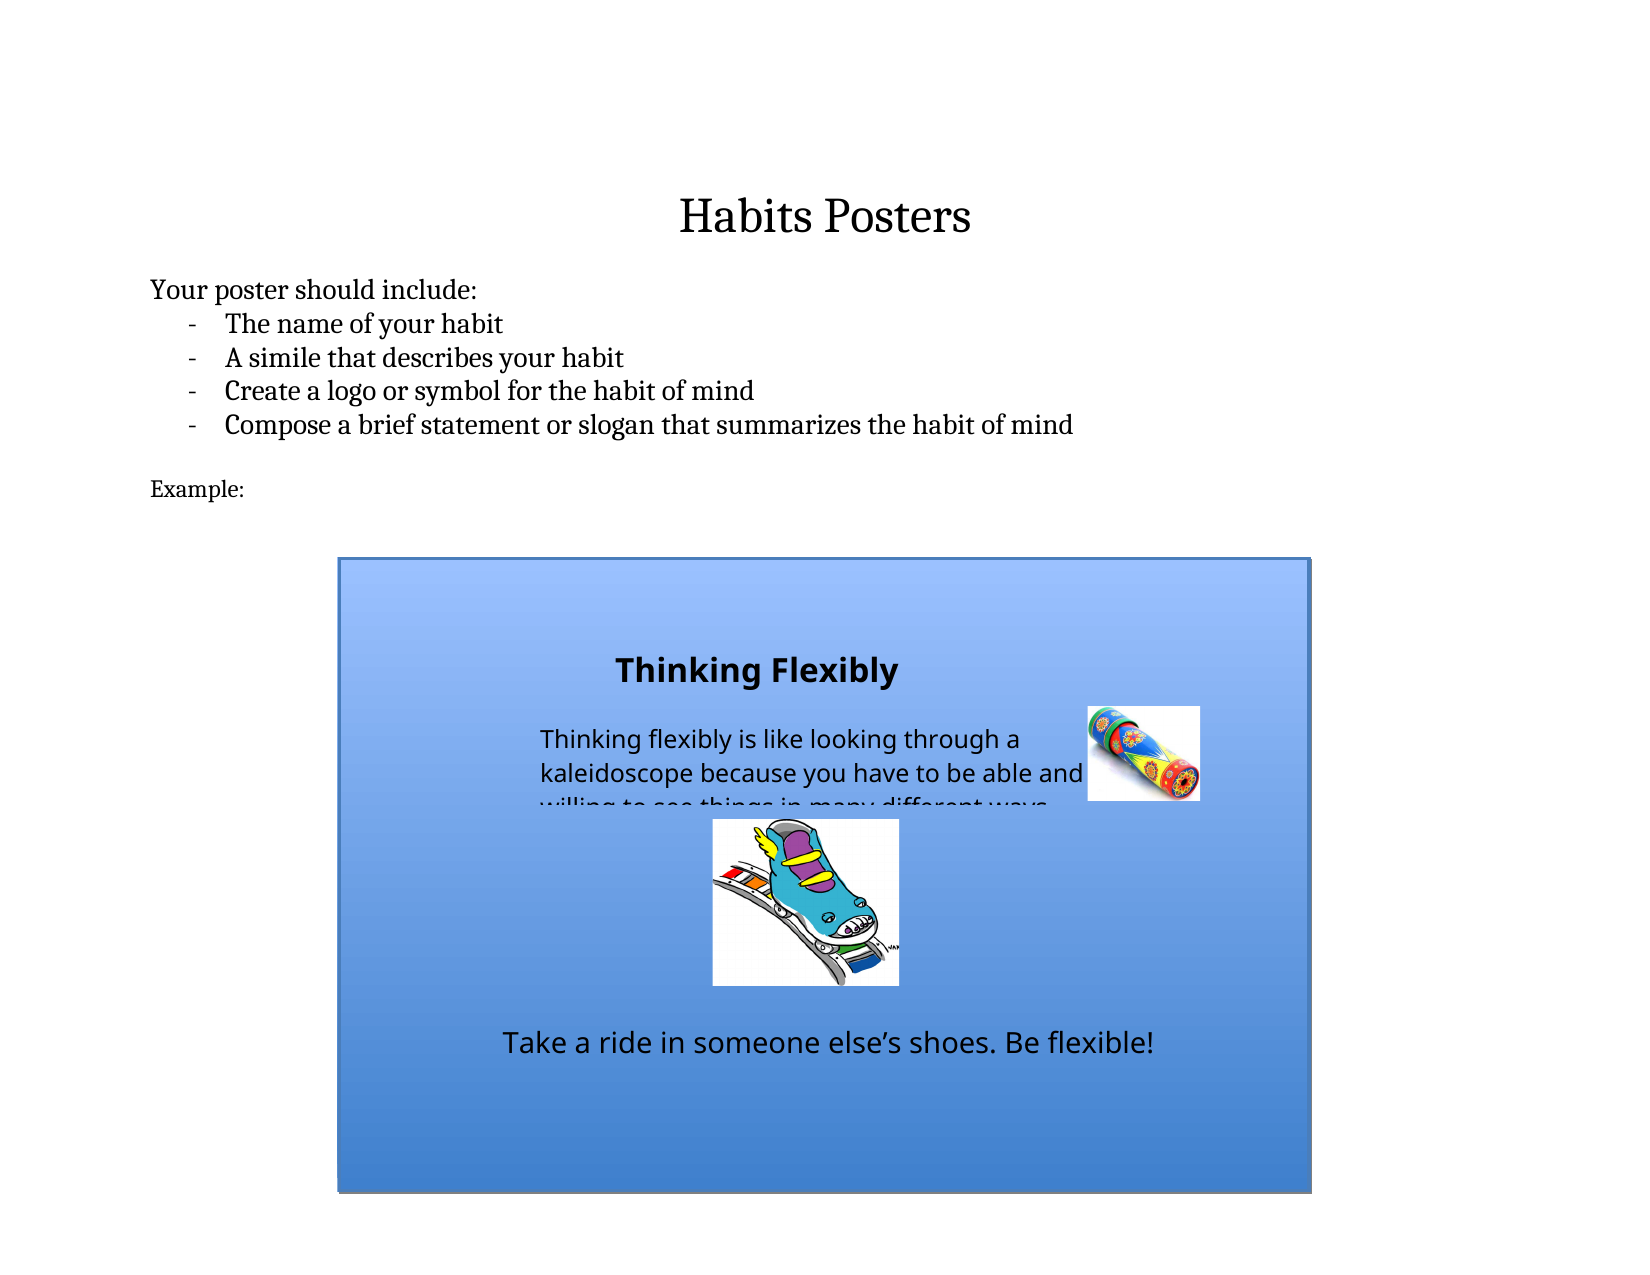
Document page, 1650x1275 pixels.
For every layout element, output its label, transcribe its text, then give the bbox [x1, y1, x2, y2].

picture [1087, 706, 1200, 801]
list Create a logo or symbol for the habit of mind [187, 374, 1500, 408]
text Your poster should include: [150, 274, 1500, 307]
list Compose a brief statement or slogan that summarizes the habit of mind [187, 408, 1500, 441]
list The name of your habit [187, 307, 1500, 341]
text Example: [150, 475, 1500, 504]
picture [712, 819, 900, 986]
text Habits Posters [150, 187, 1500, 245]
list A simile that describes your habit [187, 341, 1500, 374]
